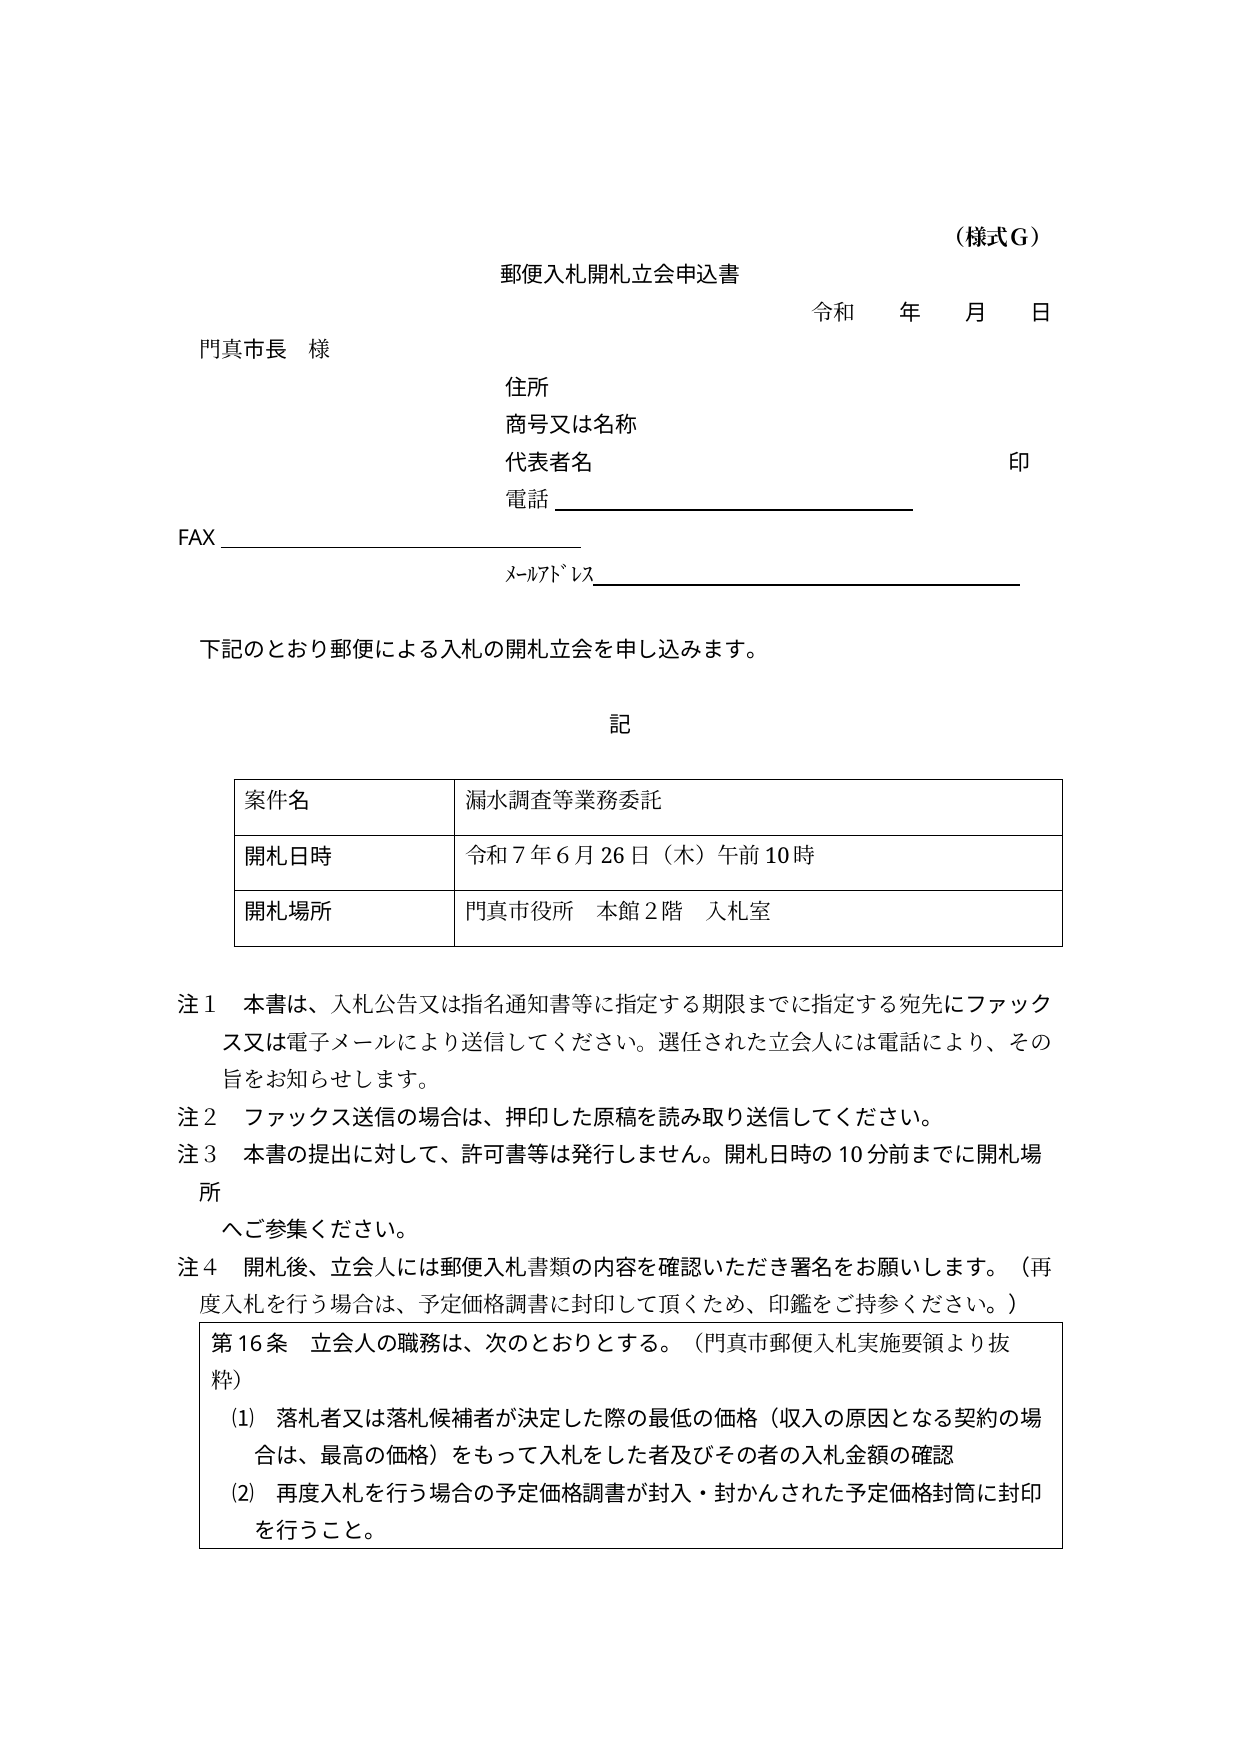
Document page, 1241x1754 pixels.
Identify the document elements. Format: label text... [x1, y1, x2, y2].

text 注３ 本書の提出に対して、許可書等は発行しません。開札日時の10分前までに開札場所 [177, 1134, 1063, 1209]
text ﾒｰﾙｱﾄﾞﾚｽ [177, 554, 1063, 592]
text 注１ 本書は、入札公告又は指名通知書等に指定する期限までに指定する宛先にファック [177, 984, 1063, 1022]
table_header 案件名 [235, 780, 454, 835]
table_header 漏水調査等業務委託 [455, 780, 1062, 835]
text 門真市長 様 [177, 329, 1063, 367]
text （様式Ｇ） [177, 217, 1063, 254]
text 令和 年 月 日 [177, 292, 1063, 329]
table_cell 開札場所 [235, 891, 454, 946]
text 住所 [177, 367, 1063, 404]
text 下記のとおり郵便による入札の開札立会を申し込みます。 [177, 629, 1063, 667]
text 代表者名 印 [177, 442, 1063, 479]
text 注２ ファックス送信の場合は、押印した原稿を読み取り送信してください。 [177, 1097, 1063, 1134]
text 電話 FAX [177, 479, 1061, 554]
table_cell 開札日時 [235, 836, 454, 890]
text 商号又は名称 [177, 404, 1063, 442]
text へご参集ください。 [177, 1209, 1063, 1247]
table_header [200, 1323, 1062, 1548]
text 注４ 開札後、立会人には郵便入札書類の内容を確認いただき署名をお願いします。（再度入札を行う場合は、予定価格調書に封印して頂くため、印鑑をご持参ください。） [177, 1247, 1063, 1322]
text 旨をお知らせします。 [177, 1059, 1063, 1097]
text 郵便入札開札立会申込書 [177, 254, 1063, 292]
table_cell 門真市役所 本館２階 入札室 [455, 891, 1062, 946]
text 記 [177, 704, 1063, 742]
table_cell 令和７年６月26日（木）午前10時 [455, 836, 1062, 890]
text ス又は電子メールにより送信してください。選任された立会人には電話により、その [177, 1022, 1063, 1059]
